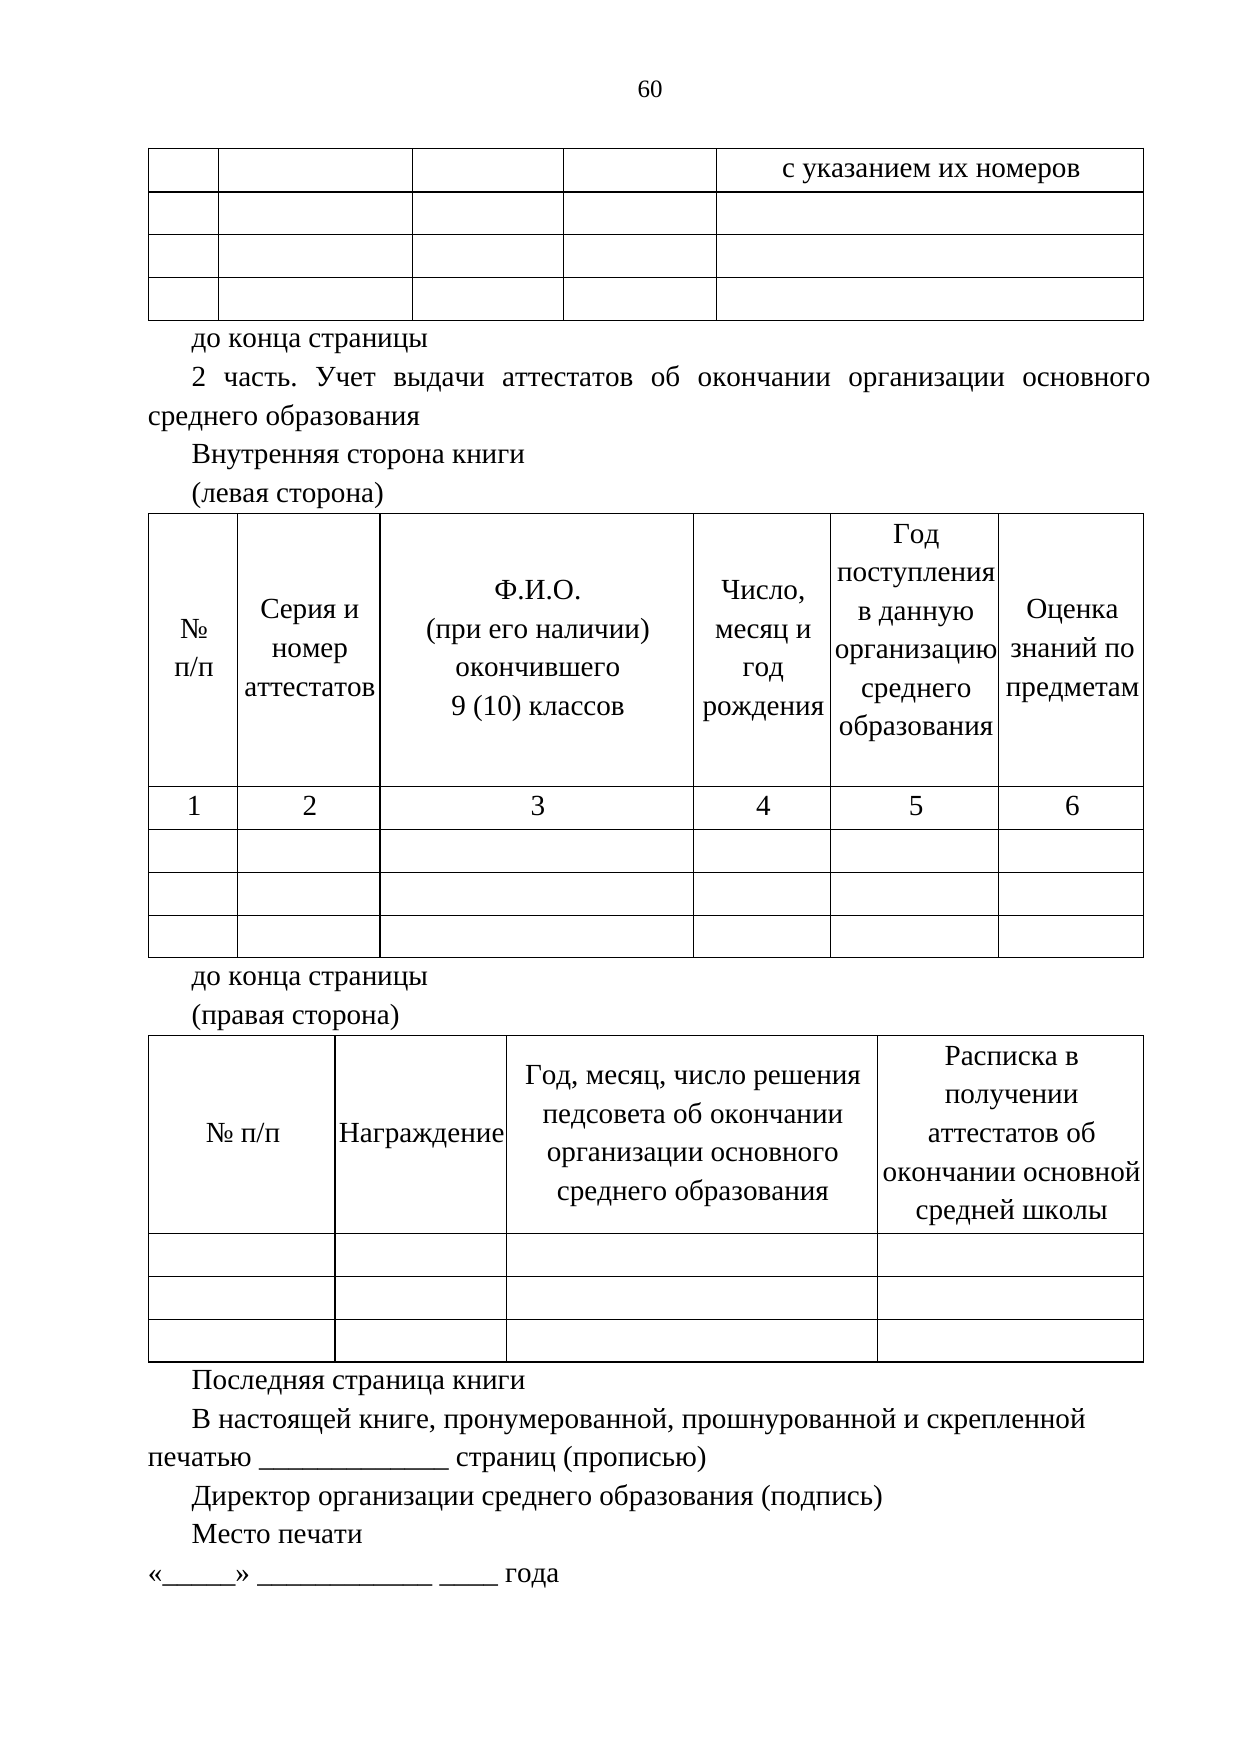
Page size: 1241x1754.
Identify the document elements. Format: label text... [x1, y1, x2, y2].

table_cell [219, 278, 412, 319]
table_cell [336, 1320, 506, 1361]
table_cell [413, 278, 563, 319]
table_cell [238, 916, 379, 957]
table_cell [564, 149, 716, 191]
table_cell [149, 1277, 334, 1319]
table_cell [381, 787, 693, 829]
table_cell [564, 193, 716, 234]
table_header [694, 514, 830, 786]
text Место печати «_____» ____________ ____ года [148, 1517, 1152, 1589]
text до конца страницы [148, 321, 1152, 354]
text Последняя страница книги [148, 1362, 1152, 1396]
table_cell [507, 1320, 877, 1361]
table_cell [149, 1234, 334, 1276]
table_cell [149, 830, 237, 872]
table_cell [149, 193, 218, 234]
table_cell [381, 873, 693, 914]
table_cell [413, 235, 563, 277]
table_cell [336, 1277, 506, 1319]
text Внутренняя сторона книги [148, 436, 1152, 470]
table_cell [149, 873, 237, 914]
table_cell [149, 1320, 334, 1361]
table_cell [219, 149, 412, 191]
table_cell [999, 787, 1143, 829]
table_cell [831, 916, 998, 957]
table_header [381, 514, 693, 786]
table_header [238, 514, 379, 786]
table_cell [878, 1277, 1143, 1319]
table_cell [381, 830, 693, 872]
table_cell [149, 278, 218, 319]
text В настоящей книге, пронумерованной, прошнурованной и скрепленной печатью _____________ страниц (прописью) [148, 1401, 1152, 1473]
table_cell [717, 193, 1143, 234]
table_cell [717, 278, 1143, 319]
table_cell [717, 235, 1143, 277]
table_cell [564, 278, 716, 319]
text (левая сторона) [148, 475, 1152, 508]
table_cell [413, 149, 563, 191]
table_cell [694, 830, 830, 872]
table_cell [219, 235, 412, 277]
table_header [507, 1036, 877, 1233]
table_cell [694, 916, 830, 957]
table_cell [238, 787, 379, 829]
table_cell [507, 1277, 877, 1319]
text до конца страницы [148, 958, 1152, 992]
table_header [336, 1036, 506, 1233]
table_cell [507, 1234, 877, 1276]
text Директор организации среднего образования (подпись) [148, 1478, 1152, 1512]
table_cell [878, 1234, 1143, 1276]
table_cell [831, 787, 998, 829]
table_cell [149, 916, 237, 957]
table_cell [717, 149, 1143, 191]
text (правая сторона) [148, 997, 1152, 1030]
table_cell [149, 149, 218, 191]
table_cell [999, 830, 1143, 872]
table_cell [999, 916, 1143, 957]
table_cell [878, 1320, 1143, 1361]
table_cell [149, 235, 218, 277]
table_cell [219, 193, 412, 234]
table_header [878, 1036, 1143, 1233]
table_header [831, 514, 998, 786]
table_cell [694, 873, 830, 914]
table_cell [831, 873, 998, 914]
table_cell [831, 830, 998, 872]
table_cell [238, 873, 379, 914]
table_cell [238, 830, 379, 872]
text 2 часть. Учет выдачи аттестатов об окончании организации основного среднего образования [148, 359, 1152, 431]
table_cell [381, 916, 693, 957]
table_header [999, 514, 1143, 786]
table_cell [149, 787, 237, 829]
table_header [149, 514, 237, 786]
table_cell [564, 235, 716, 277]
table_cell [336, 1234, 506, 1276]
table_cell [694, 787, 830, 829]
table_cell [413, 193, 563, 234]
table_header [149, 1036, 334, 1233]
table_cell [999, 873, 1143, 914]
